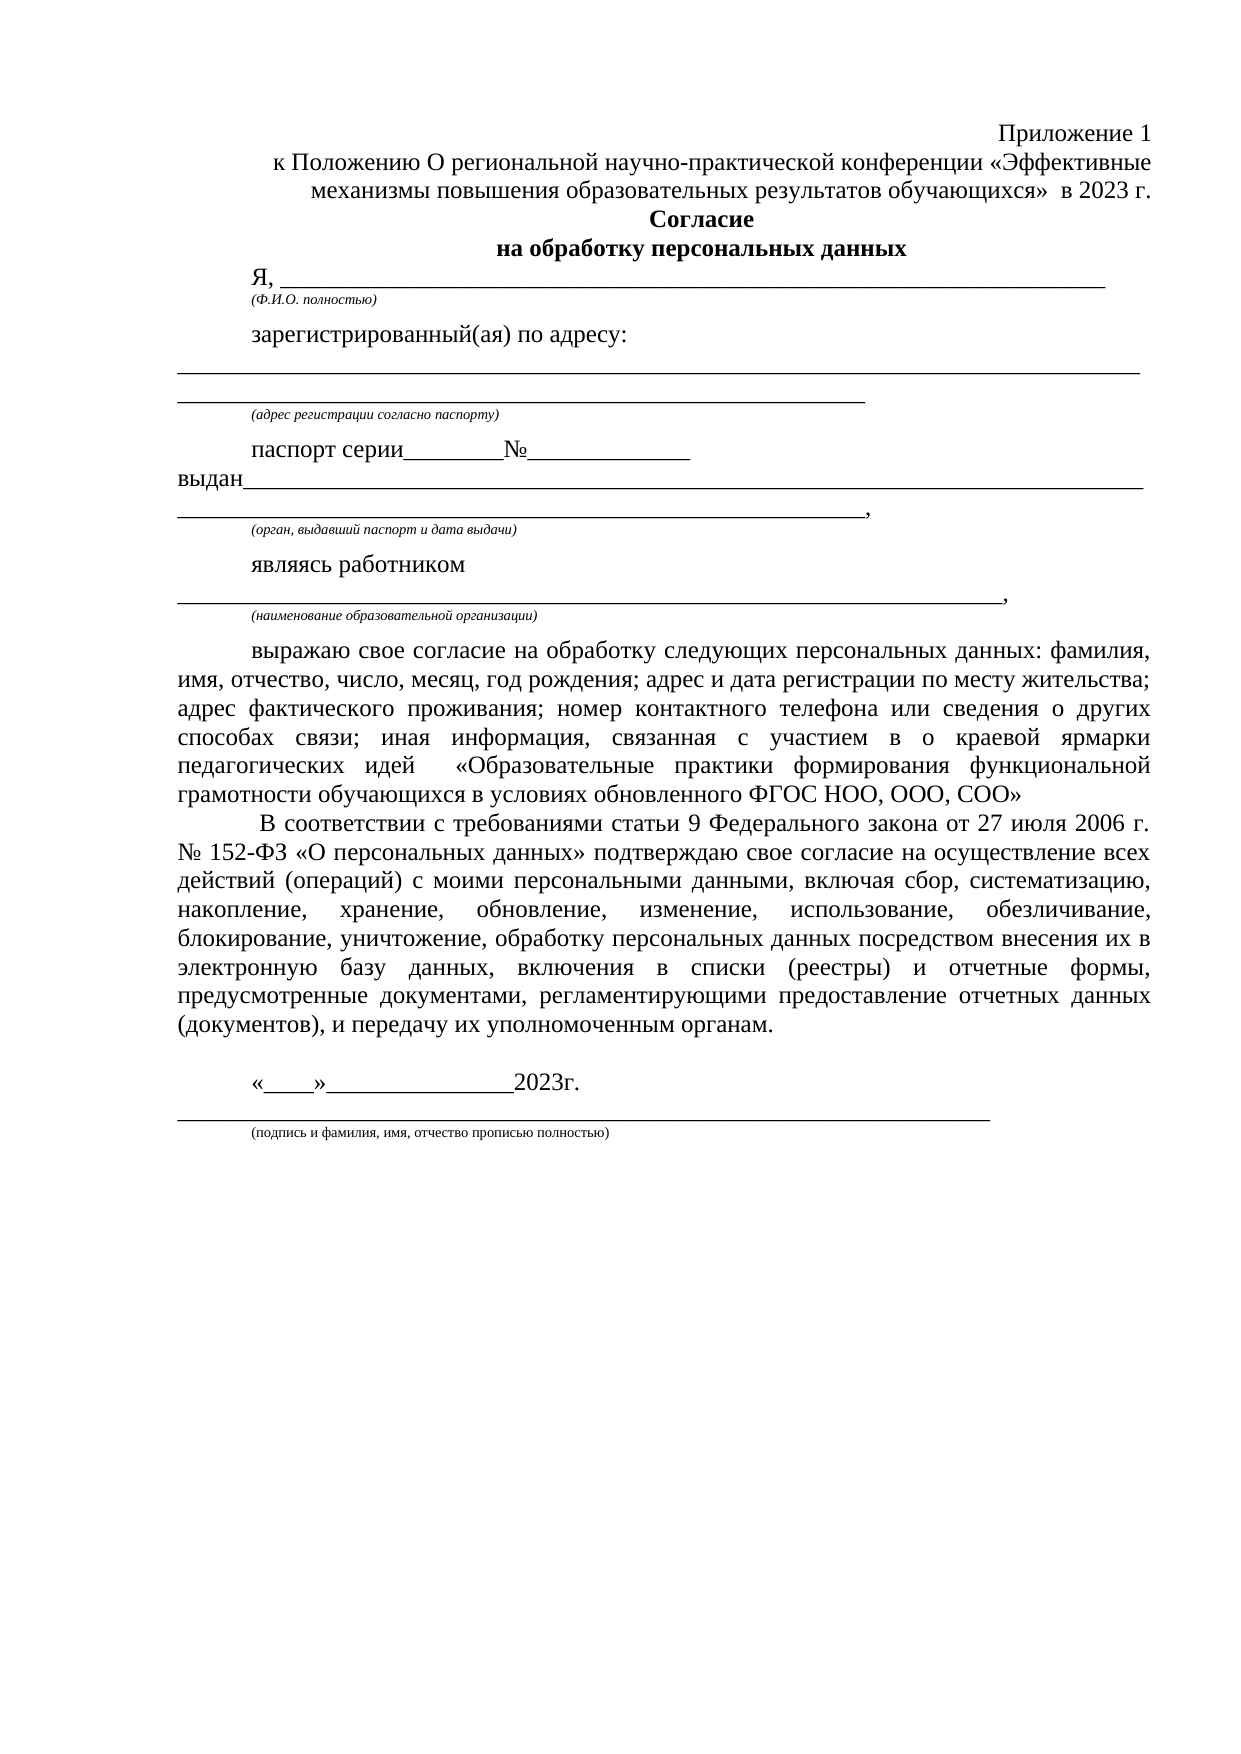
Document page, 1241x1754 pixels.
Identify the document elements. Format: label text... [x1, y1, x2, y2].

text (адрес регистрации согласно паспорту) [177, 406, 1152, 434]
text зарегистрированный(ая) по адресу: ____________________________________________________________________________________________________________________________________ [177, 319, 1152, 406]
text выражаю свое согласие на обработку следующих персональных данных: фамилия, имя, отчество, число, месяц, год рождения; адрес и дата регистрации по месту жительства; адрес фактического проживания; номер контактного телефона или сведения о других способах связи; иная информация, связанная с участием в о краевой ярмарки педагогических идей «Образовательные практики формирования функциональной грамотности обучающихся в условиях обновленного ФГОС НОО, ООО, СОО» [177, 636, 1152, 808]
text на обработку персональных данных [177, 233, 1152, 262]
text Я, __________________________________________________________________ [177, 262, 1152, 291]
text В соответствии с требованиями статьи 9 Федерального закона от 27 июля 2006 г. № 152-ФЗ «О персональных данных» подтверждаю свое согласие на осуществление всех действий (операций) с моими персональными данными, включая сбор, систематизацию, накопление, хранение, обновление, изменение, использование, обезличивание, блокирование, уничтожение, обработку персональных данных посредством внесения их в электронную базу данных, включения в списки (реестры) и отчетные формы, предусмотренные документами, регламентирующими предоставление отчетных данных (документов), и передачу их уполномоченным органам. [177, 808, 1152, 1038]
text Приложение 1 [177, 118, 1152, 147]
text (орган, выдавший паспорт и дата выдачи) [177, 521, 1152, 549]
text являясь работником __________________________________________________________________, [177, 549, 1152, 607]
text «____»_______________2023г. _________________________________________________________________ [177, 1067, 1152, 1124]
text паспорт серии________№_____________ выдан_______________________________________________________________________________________________________________________________, [177, 434, 1152, 521]
text Согласие [177, 204, 1152, 233]
text к Положению О региональной научно-практической конференции «Эффективные механизмы повышения образовательных результатов обучающихся» в 2023 г. [177, 147, 1152, 204]
text (подпись и фамилия, имя, отчество прописью полностью) [177, 1124, 1152, 1153]
text (Ф.И.О. полностью) [177, 291, 1152, 319]
text (наименование образовательной организации) [177, 607, 1152, 636]
